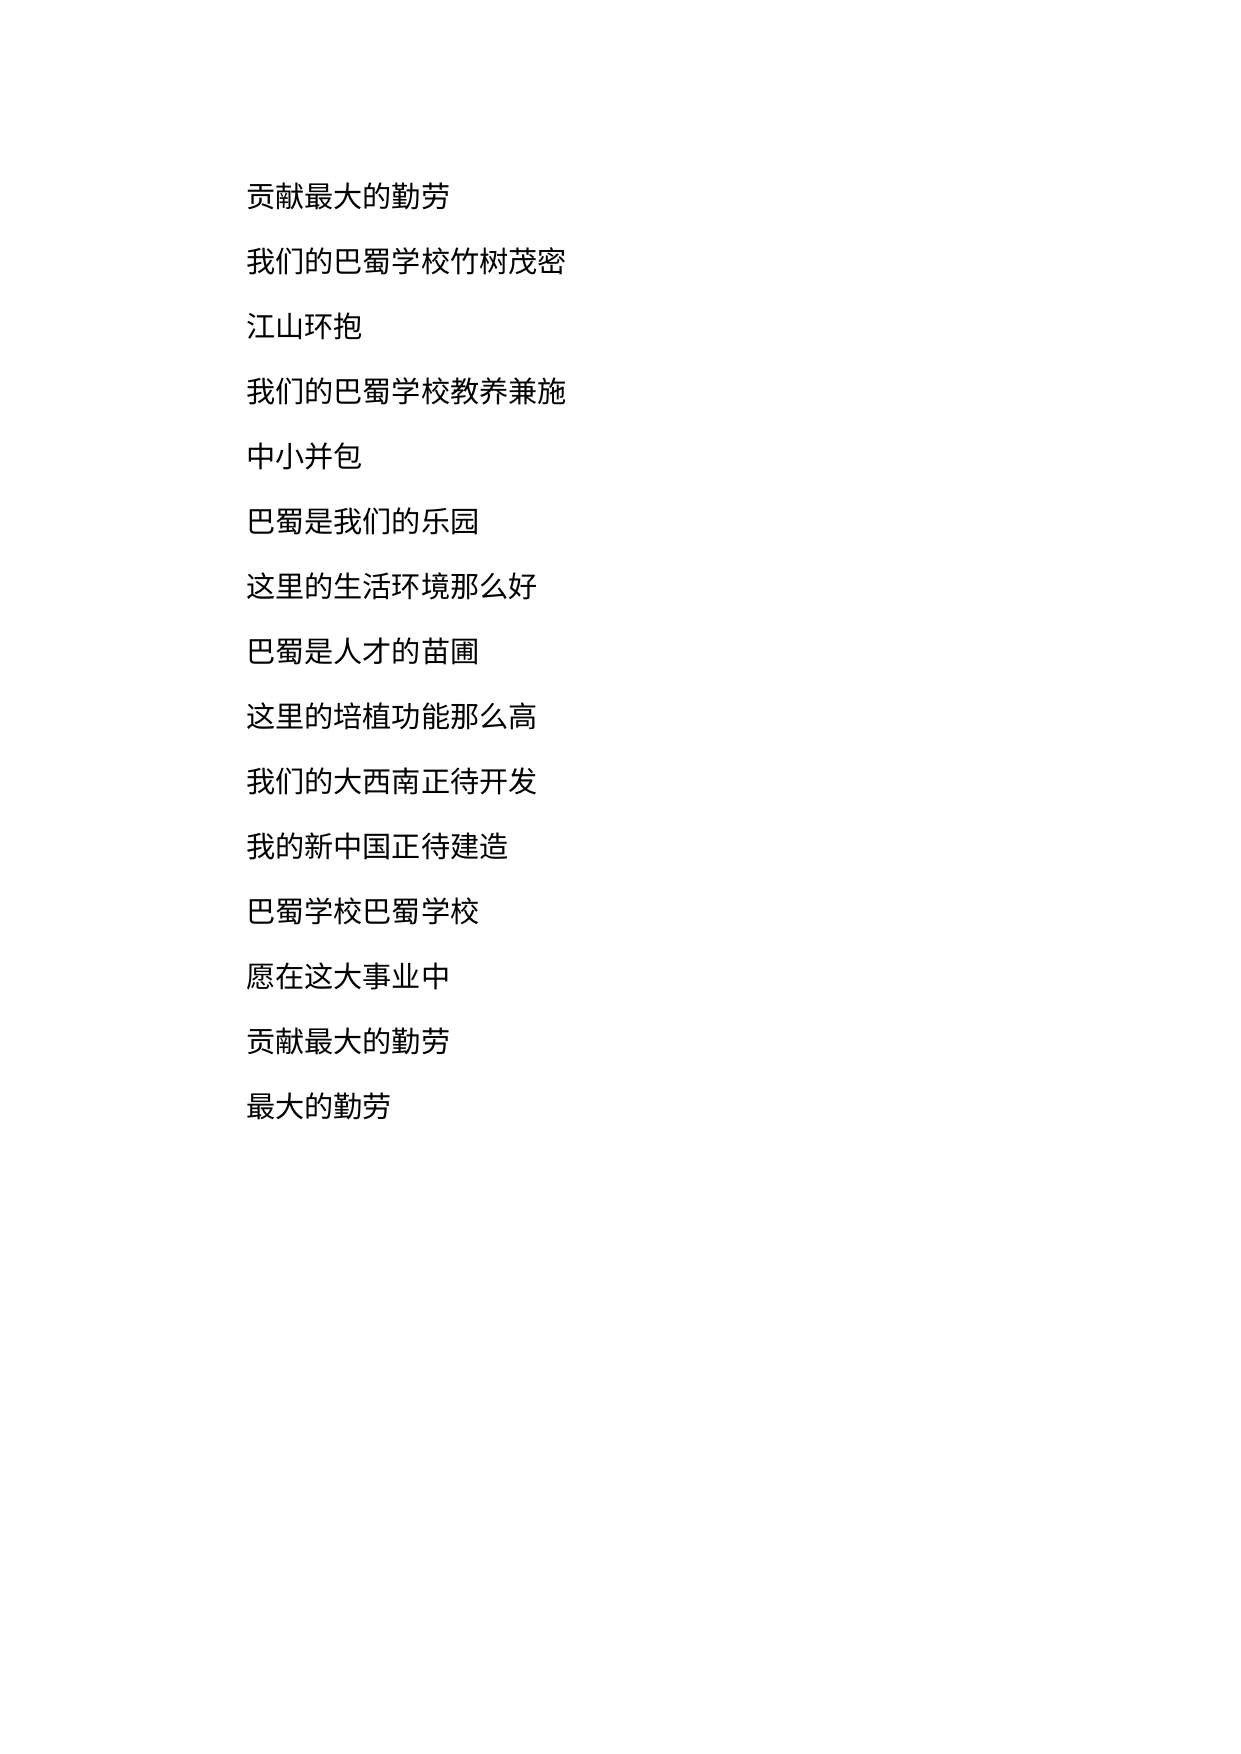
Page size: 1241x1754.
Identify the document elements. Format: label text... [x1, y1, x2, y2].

text 愿在这大事业中 [187, 942, 1053, 1007]
text 巴蜀是我们的乐园 [187, 487, 1053, 552]
text 我们的巴蜀学校竹树茂密 [187, 227, 1053, 292]
text 最大的勤劳 [187, 1072, 1053, 1137]
text 中小并包 [187, 422, 1053, 487]
text 我的新中国正待建造 [187, 812, 1053, 877]
text 我们的大西南正待开发 [187, 747, 1053, 812]
text 巴蜀学校巴蜀学校 [187, 877, 1053, 942]
text 巴蜀是人才的苗圃 [187, 617, 1053, 682]
text 这里的培植功能那么高 [187, 682, 1053, 747]
text 我们的巴蜀学校教养兼施 [187, 357, 1053, 422]
text 江山环抱 [187, 292, 1053, 357]
text 这里的生活环境那么好 [187, 552, 1053, 617]
text 贡献最大的勤劳 [187, 1007, 1053, 1072]
text 贡献最大的勤劳 [187, 162, 1053, 227]
